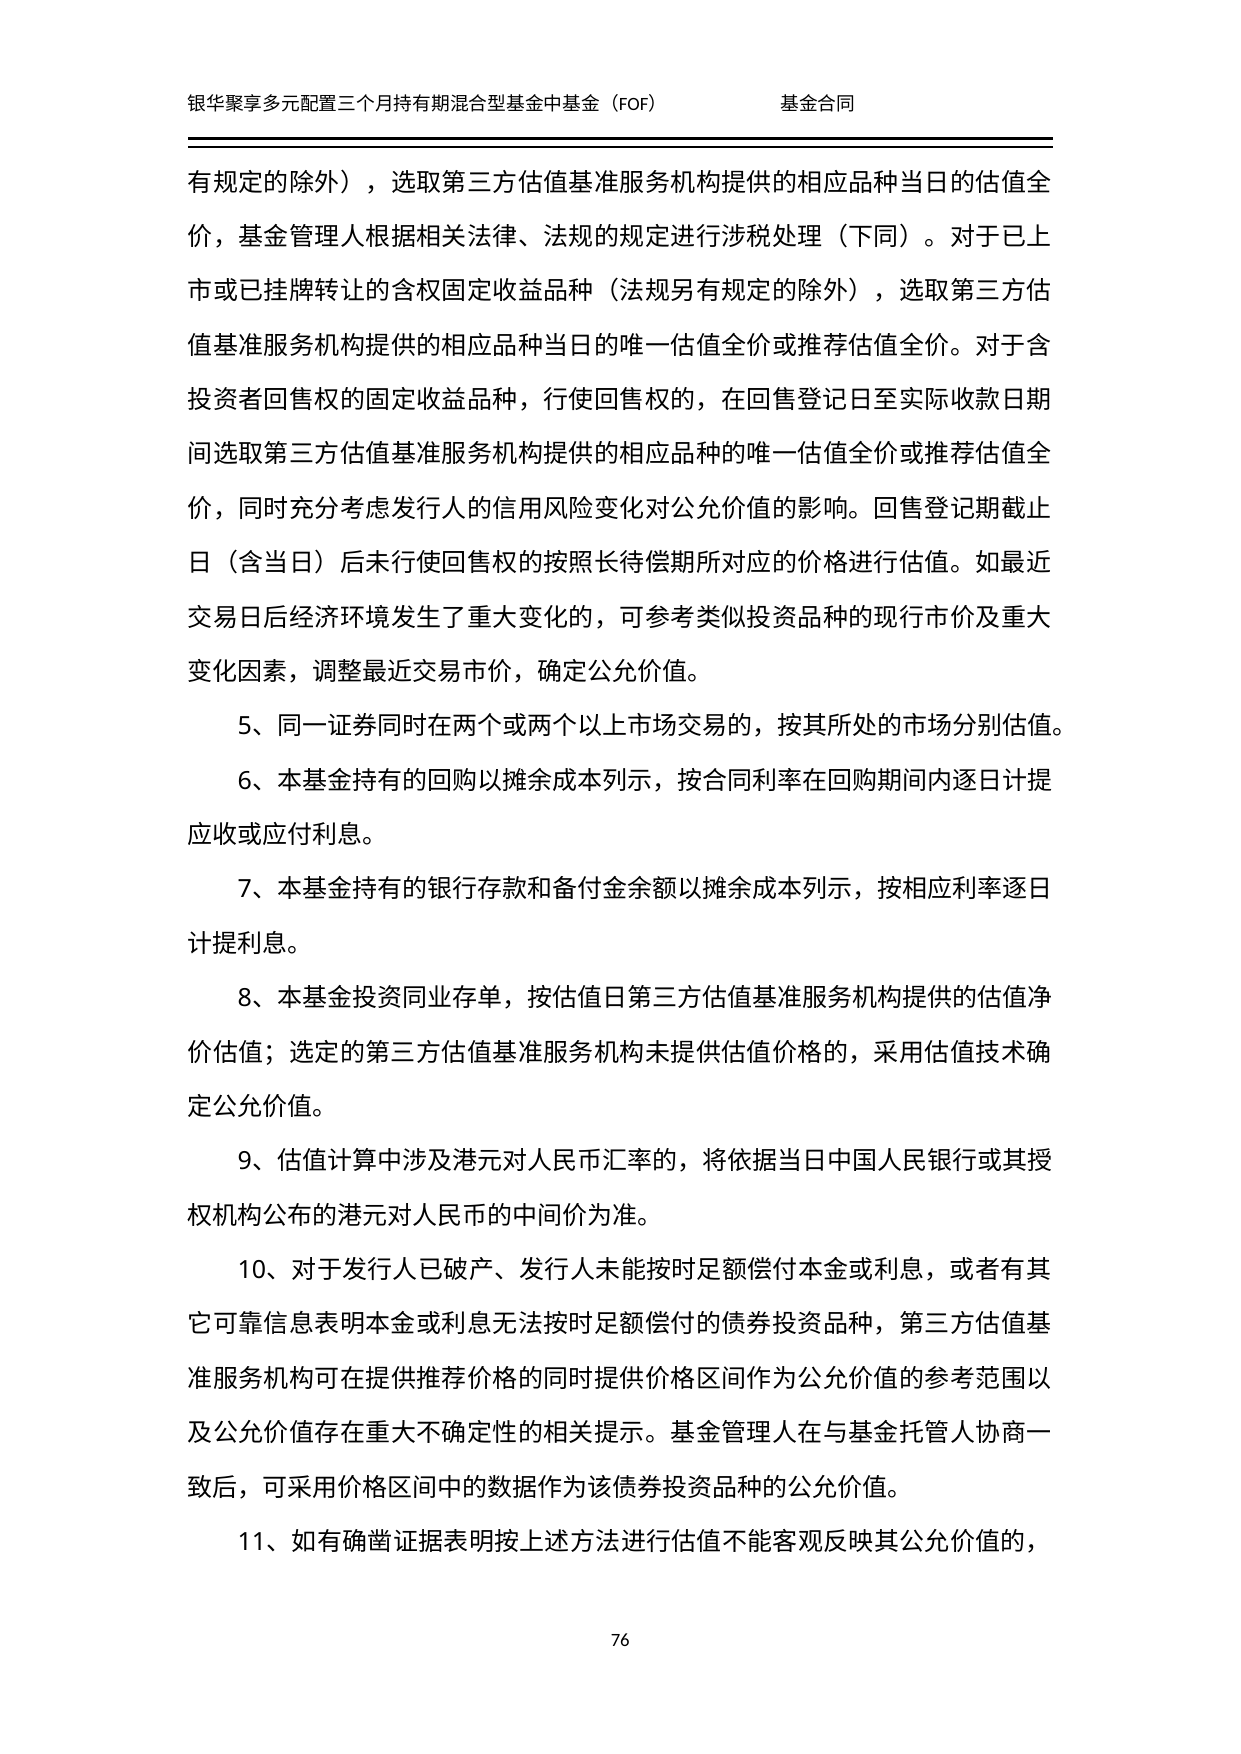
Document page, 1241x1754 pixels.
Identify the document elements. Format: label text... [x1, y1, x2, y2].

text 7、本基金持有的银行存款和备付金余额以摊余成本列示，按相应利率逐日计提利息。 [187, 869, 1053, 959]
text 6、本基金持有的回购以摊余成本列示，按合同利率在回购期间内逐日计提应收或应付利息。 [187, 760, 1053, 851]
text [187, 1521, 1053, 1558]
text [187, 162, 1053, 688]
text 5、同一证券同时在两个或两个以上市场交易的，按其所处的市场分别估值。 [187, 706, 1053, 742]
text 10、对于发行人已破产、发行人未能按时足额偿付本金或利息，或者有其它可靠信息表明本金或利息无法按时足额偿付的债券投资品种，第三方估值基准服务机构可在提供推荐价格的同时提供价格区间作为公允价值的参考范围以及公允价值存在重大不确定性的相关提示。基金管理人在与基金托管人协商一致后，可采用价格区间中的数据作为该债券投资品种的公允价值。 [187, 1249, 1053, 1503]
text 8、本基金投资同业存单，按估值日第三方估值基准服务机构提供的估值净价估值；选定的第三方估值基准服务机构未提供估值价格的，采用估值技术确定公允价值。 [187, 978, 1053, 1123]
text 9、估值计算中涉及港元对人民币汇率的，将依据当日中国人民银行或其授权机构公布的港元对人民币的中间价为准。 [187, 1141, 1053, 1231]
